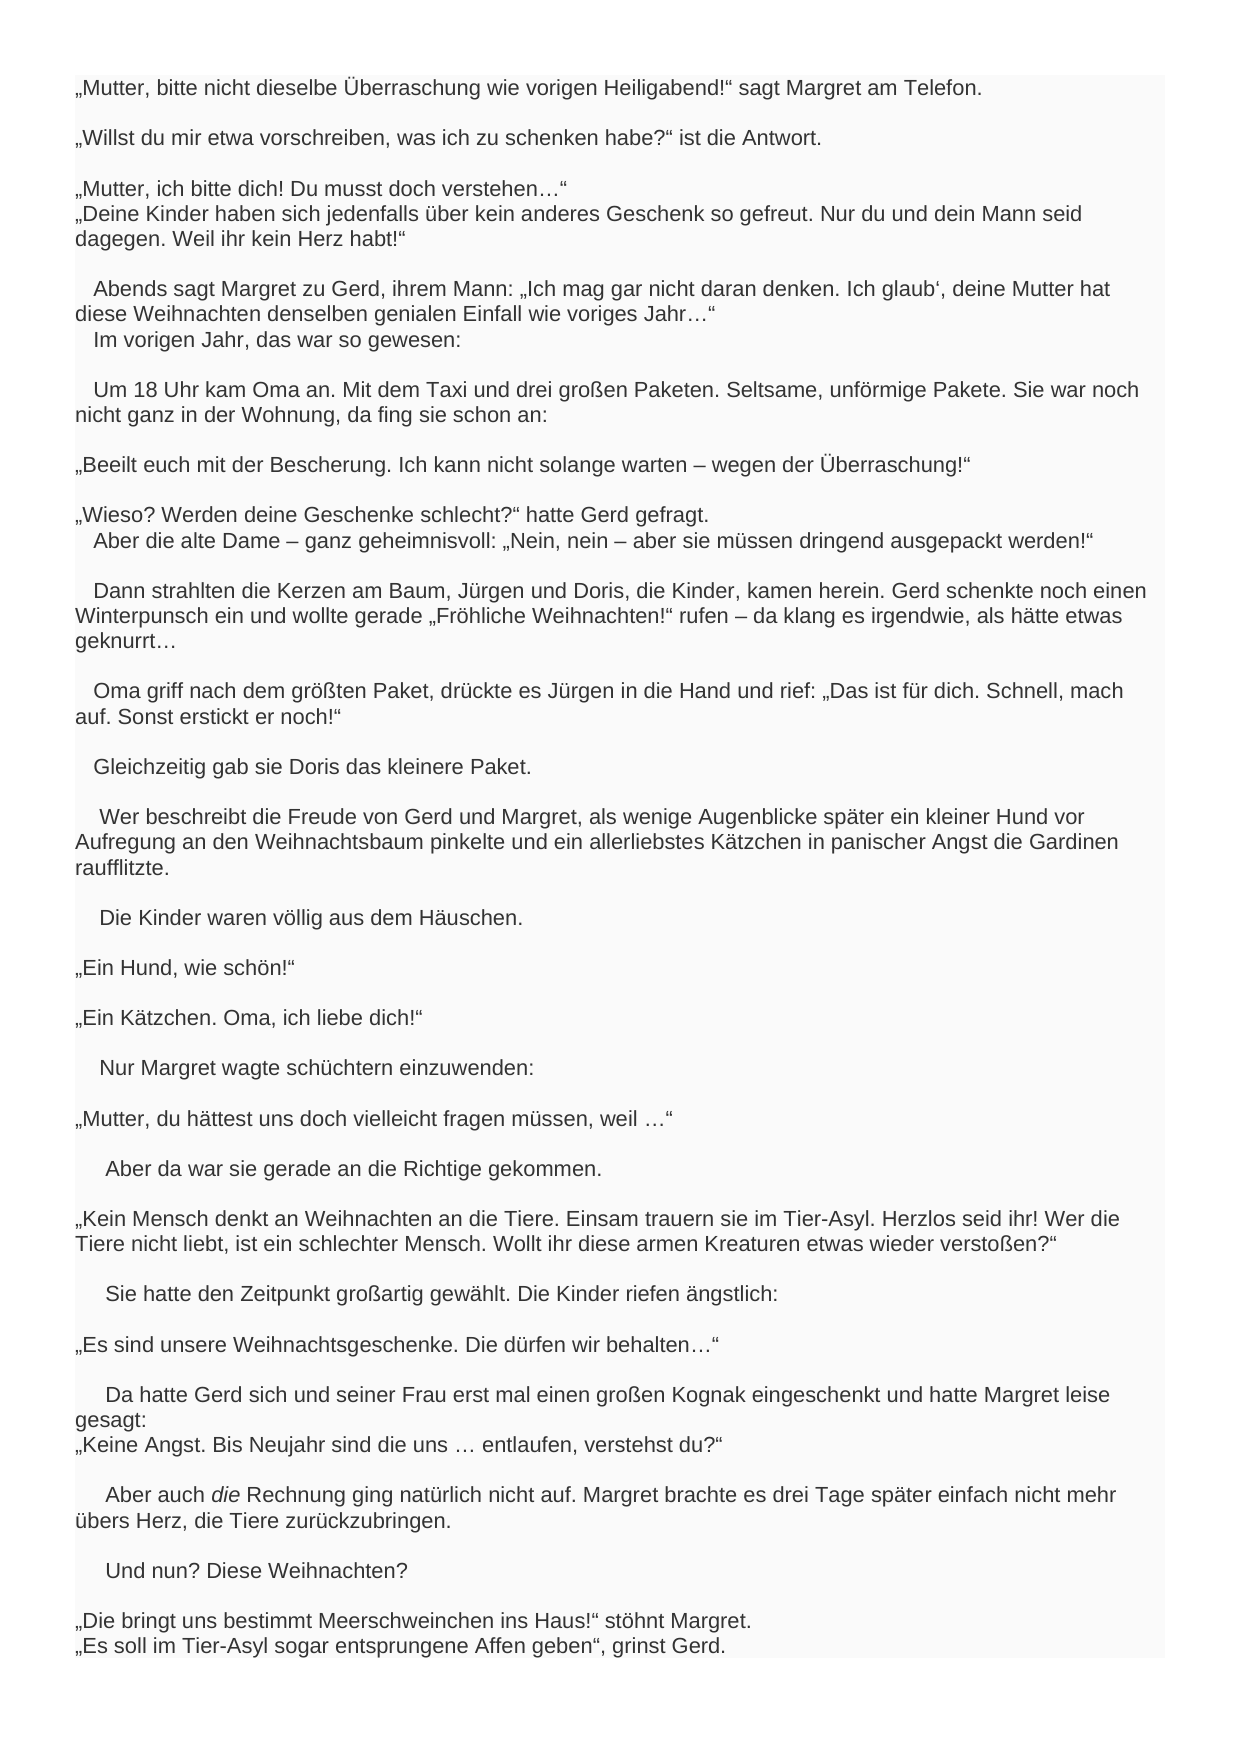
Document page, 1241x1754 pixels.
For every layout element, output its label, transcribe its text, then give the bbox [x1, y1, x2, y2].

text „Beeilt euch mit der Bescherung. Ich kann nicht solange warten – wegen der Überraschung!“ [75, 452, 1165, 477]
text Oma griff nach dem größten Paket, drückte es Jürgen in die Hand und rief: „Das ist für dich. Schnell, mach auf. Sonst erstickt er noch!“ [75, 678, 1165, 729]
text Und nun? Diese Weihnachten? [75, 1558, 1165, 1583]
text Aber da war sie gerade an die Richtige gekommen. [75, 1156, 1165, 1181]
text Abends sagt Margret zu Gerd, ihrem Mann: „Ich mag gar nicht daran denken. Ich glaub‘, deine Mutter hat diese Weihnachten denselben genialen Einfall wie voriges Jahr…“ Im vorigen Jahr, das war so gewesen: [75, 276, 1165, 352]
text Da hatte Gerd sich und seiner Frau erst mal einen großen Kognak eingeschenkt und hatte Margret leise gesagt: „Keine Angst. Bis Neujahr sind die uns … entlaufen, verstehst du?“ [75, 1382, 1165, 1457]
text Sie hatte den Zeitpunkt großartig gewählt. Die Kinder riefen ängstlich: [75, 1281, 1165, 1306]
text „Mutter, bitte nicht dieselbe Überraschung wie vorigen Heiligabend!“ sagt Margret am Telefon. [75, 75, 1165, 100]
text „Mutter, ich bitte dich! Du musst doch verstehen…“ „Deine Kinder haben sich jedenfalls über kein anderes Geschenk so gefreut. Nur du und dein Mann seid dagegen. Weil ihr kein Herz habt!“ [75, 175, 1165, 251]
text „Willst du mir etwa vorschreiben, was ich zu schenken habe?“ ist die Antwort. [75, 125, 1165, 150]
text Wer beschreibt die Freude von Gerd und Margret, als wenige Augenblicke später ein kleiner Hund vor Aufregung an den Weihnachtsbaum pinkelte und ein allerliebstes Kätzchen in panischer Angst die Gardinen raufflitzte. [75, 804, 1165, 879]
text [75, 1608, 1165, 1658]
text Gleichzeitig gab sie Doris das kleinere Paket. [75, 754, 1165, 779]
text „Es sind unsere Weihnachtsgeschenke. Die dürfen wir behalten…“ [75, 1331, 1165, 1357]
text Nur Margret wagte schüchtern einzuwenden: [75, 1055, 1165, 1080]
text Um 18 Uhr kam Oma an. Mit dem Taxi und drei großen Paketen. Seltsame, unförmige Pakete. Sie war noch nicht ganz in der Wohnung, da fing sie schon an: [75, 377, 1165, 427]
text „Wieso? Werden deine Geschenke schlecht?“ hatte Gerd gefragt. Aber die alte Dame – ganz geheimnisvoll: „Nein, nein – aber sie müssen dringend ausgepackt werden!“ [75, 502, 1165, 553]
text „Kein Mensch denkt an Weihnachten an die Tiere. Einsam trauern sie im Tier-Asyl. Herzlos seid ihr! Wer die Tiere nicht liebt, ist ein schlechter Mensch. Wollt ihr diese armen Kreaturen etwas wieder verstoßen?“ [75, 1206, 1165, 1256]
text Aber auch die Rechnung ging natürlich nicht auf. Margret brachte es drei Tage später einfach nicht mehr übers Herz, die Tiere zurückzubringen. [75, 1482, 1165, 1533]
text „Ein Hund, wie schön!“ [75, 955, 1165, 980]
text „Ein Kätzchen. Oma, ich liebe dich!“ [75, 1005, 1165, 1030]
text „Mutter, du hättest uns doch vielleicht fragen müssen, weil …“ [75, 1105, 1165, 1131]
text Die Kinder waren völlig aus dem Häuschen. [75, 904, 1165, 930]
text Dann strahlten die Kerzen am Baum, Jürgen und Doris, die Kinder, kamen herein. Gerd schenkte noch einen Winterpunsch ein und wollte gerade „Fröhliche Weihnachten!“ rufen – da klang es irgendwie, als hätte etwas geknurrt… [75, 578, 1165, 653]
